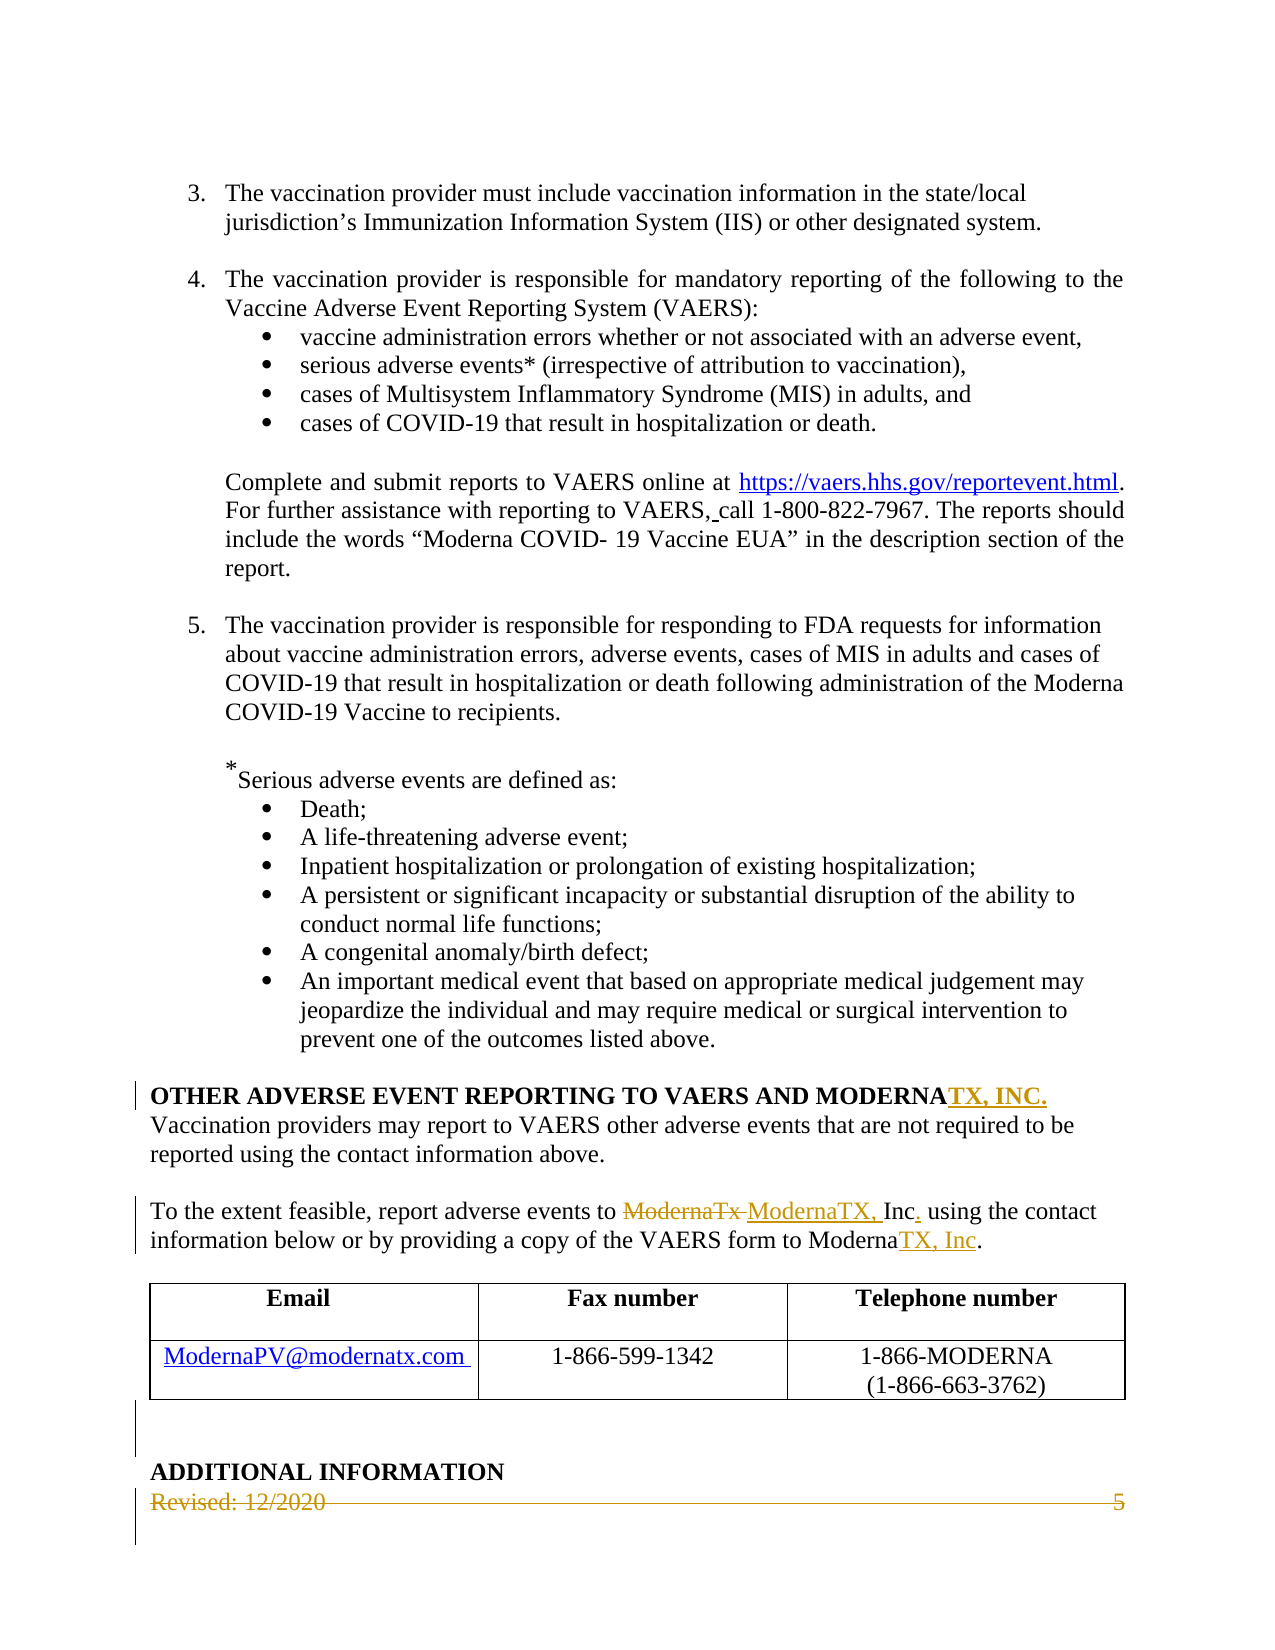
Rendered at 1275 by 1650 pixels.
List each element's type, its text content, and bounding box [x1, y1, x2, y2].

text ADDITIONAL INFORMATION [150, 1457, 1125, 1486]
text To the extent feasible, report adverse events to Inc using the contact information below or by providing a copy of the VAERS form to Moderna. [150, 1196, 1125, 1254]
subtitle OTHER ADVERSE EVENT REPORTING TO VAERS AND MODERNA [150, 1081, 1125, 1110]
list A life-threatening adverse event; [262, 822, 1125, 851]
text Vaccination providers may report to VAERS other adverse events that are not required to be reported using the contact information above. [150, 1110, 1125, 1167]
list Death; [262, 794, 1125, 822]
table_cell 1-866-599-1342 [479, 1341, 787, 1398]
text *Serious adverse events are defined as: [225, 754, 1125, 794]
list serious adverse events* (irrespective of attribution to vaccination), [262, 351, 1125, 379]
list The vaccination provider is responsible for mandatory reporting of the following to the Vaccine Adverse Event Reporting System (VAERS): [187, 264, 1125, 322]
table_cell ModernaPV@modernatx.com [151, 1341, 478, 1398]
table_cell 1-866-MODERNA (1-866-663-3762) [788, 1341, 1124, 1398]
list cases of Multisystem Inflammatory Syndrome (MIS) in adults, and [262, 379, 1125, 408]
table_header Telephone number [788, 1284, 1124, 1340]
list A persistent or significant incapacity or substantial disruption of the ability to conduct normal life functions; [262, 880, 1125, 937]
list An important medical event that based on appropriate medical judgement may jeopardize the individual and may require medical or surgical intervention to prevent one of the outcomes listed above. [262, 966, 1125, 1052]
list cases of COVID-19 that result in hospitalization or death. [262, 408, 1125, 437]
text Complete and submit reports to VAERS online at https://vaers.hhs.gov/reportevent.html. For further assistance with reporting to VAERS, call 1-800-822-7967. The reports should include the words “Moderna COVID- 19 Vaccine EUA” in the description section of the report. [225, 467, 1125, 582]
table_header Email [151, 1284, 478, 1340]
list The vaccination provider is responsible for responding to FDA requests for information about vaccine administration errors, adverse events, cases of MIS in adults and cases of COVID-19 that result in hospitalization or death following administration of the Moderna COVID-19 Vaccine to recipients. [187, 610, 1125, 725]
list Inpatient hospitalization or prolongation of existing hospitalization; [262, 851, 1125, 880]
table_header Fax number [479, 1284, 787, 1340]
list vaccine administration errors whether or not associated with an adverse event, [262, 322, 1125, 351]
list A congenital anomaly/birth defect; [262, 937, 1125, 966]
list The vaccination provider must include vaccination information in the state/local jurisdiction’s Immunization Information System (IIS) or other designated system. [187, 178, 1125, 236]
